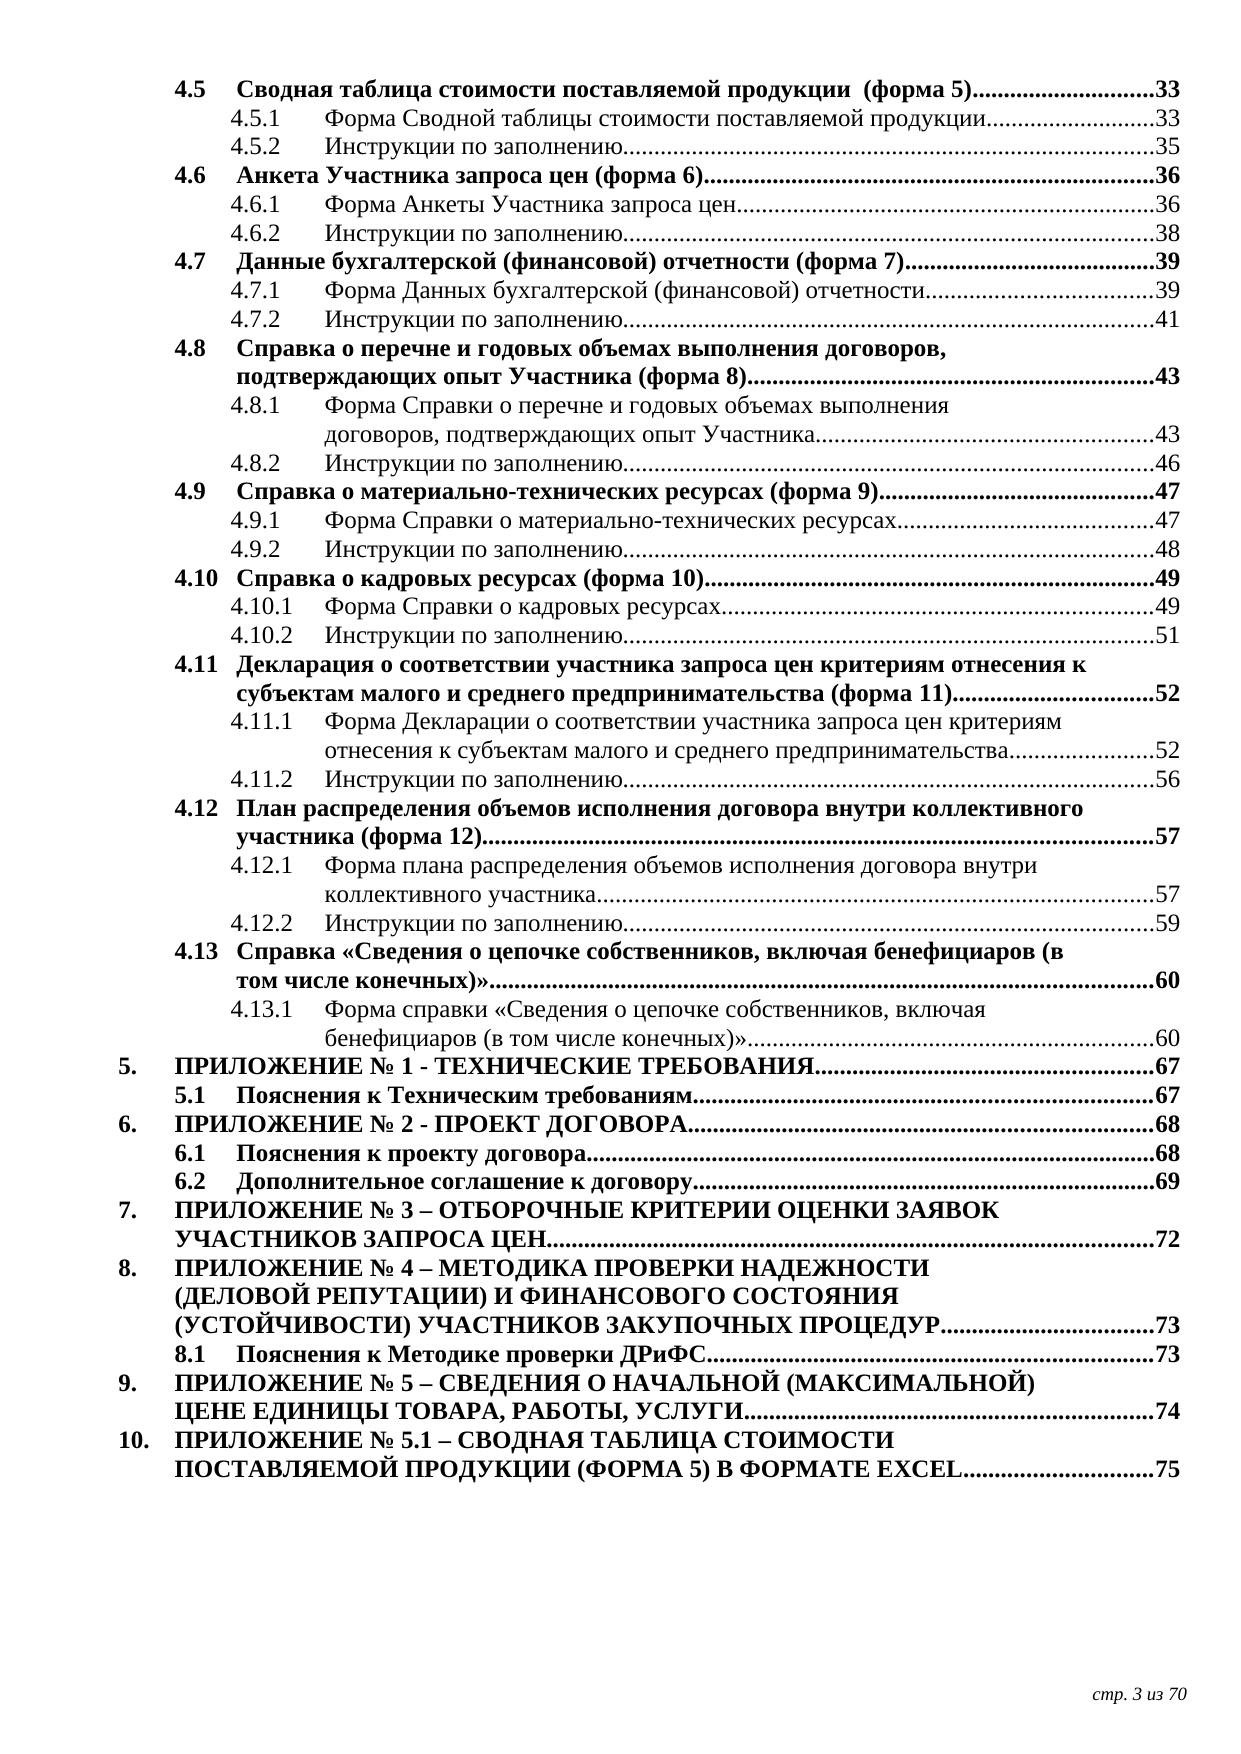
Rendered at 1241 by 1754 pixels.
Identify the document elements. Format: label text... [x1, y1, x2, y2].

text 4.6.2 Инструкции по заполнению 38 [230, 218, 1063, 246]
text 4.10.2 Инструкции по заполнению 51 [230, 620, 1063, 649]
text 4.9.2 Инструкции по заполнению 48 [230, 534, 1063, 563]
text 4.5.1 Форма Сводной таблицы стоимости поставляемой продукции 33 [230, 103, 1063, 131]
text 10. Приложение № 5.1 – Сводная таблица стоимости поставляемой продукции (форма 5) в формате Excel 75 [118, 1425, 1063, 1483]
text 4.11.2 Инструкции по заполнению 56 [230, 764, 1063, 793]
text 4.9.1 Форма Справки о материально-технических ресурсах 47 [230, 505, 1063, 534]
text 4.6.1 Форма Анкеты Участника запроса цен 36 [230, 189, 1063, 218]
text 6.1 Пояснения к проекту договора 68 [174, 1138, 1093, 1166]
text 4.10.1 Форма Справки о кадровых ресурсах 49 [230, 591, 1063, 620]
text 4.12 План распределения объемов исполнения договора внутри коллективного участника (форма 12) 57 [174, 793, 1093, 850]
text 4.9 Справка о материально-технических ресурсах (форма 9) 47 [174, 476, 1093, 505]
text 4.7.1 Форма Данных бухгалтерской (финансовой) отчетности 39 [230, 275, 1063, 304]
text 4.11 Декларация о соответствии участника запроса цен критериям отнесения к субъектам малого и среднего предпринимательства (форма 11) 52 [174, 649, 1093, 706]
text 4.7.2 Инструкции по заполнению 41 [230, 304, 1063, 333]
text 4.12.2 Инструкции по заполнению 59 [230, 908, 1063, 936]
text 7. Приложение № 3 – Отборочные критерии оценки заявок Участников запроса цен 72 [118, 1195, 1063, 1253]
text 4.11.1 Форма Декларации о соответствии участника запроса цен критериям отнесения к субъектам малого и среднего предпринимательства 52 [230, 706, 1063, 764]
text 4.8.1 Форма Справки о перечне и годовых объемах выполнения договоров, подтверждающих опыт Участника 43 [230, 390, 1063, 448]
text 4.13.1 Форма справки «Сведения о цепочке собственников, включая бенефициаров (в том числе конечных)» 60 [230, 994, 1063, 1051]
text 4.5.2 Инструкции по заполнению 35 [230, 131, 1063, 160]
text 4.6 Анкета Участника запроса цен (форма 6) 36 [174, 160, 1093, 189]
text 6. Приложение № 2 - Проект Договора 68 [118, 1109, 1063, 1138]
text 8. Приложение № 4 – Методика проверки надежности (деловой репутации) и финансового состояния (устойчивости) участников закупочных процедур 73 [118, 1253, 1063, 1339]
text 4.13 Справка «Сведения о цепочке собственников, включая бенефициаров (в том числе конечных)» 60 [174, 936, 1093, 994]
text 4.8.2 Инструкции по заполнению 46 [230, 448, 1063, 476]
text 6.2 Дополнительное соглашение к договору 69 [174, 1166, 1093, 1195]
text 9. Приложение № 5 – Сведения о начальной (максимальной) цене единицы товара, работы, услуги 74 [118, 1368, 1063, 1425]
text 8.1 Пояснения к Методике проверки ДРиФС 73 [174, 1339, 1093, 1368]
text 4.5 Сводная таблица стоимости поставляемой продукции (форма 5) 33 [174, 74, 1093, 103]
text 5. Приложение № 1 - Технические требования 67 [118, 1051, 1063, 1080]
text 4.10 Справка о кадровых ресурсах (форма 10) 49 [174, 563, 1093, 591]
text 4.12.1 Форма плана распределения объемов исполнения договора внутри коллективного участника 57 [230, 850, 1063, 908]
text 4.7 Данные бухгалтерской (финансовой) отчетности (форма 7) 39 [174, 246, 1093, 275]
text 4.8 Справка о перечне и годовых объемах выполнения договоров, подтверждающих опыт Участника (форма 8) 43 [174, 333, 1093, 390]
text 5.1 Пояснения к Техническим требованиям 67 [174, 1080, 1093, 1109]
